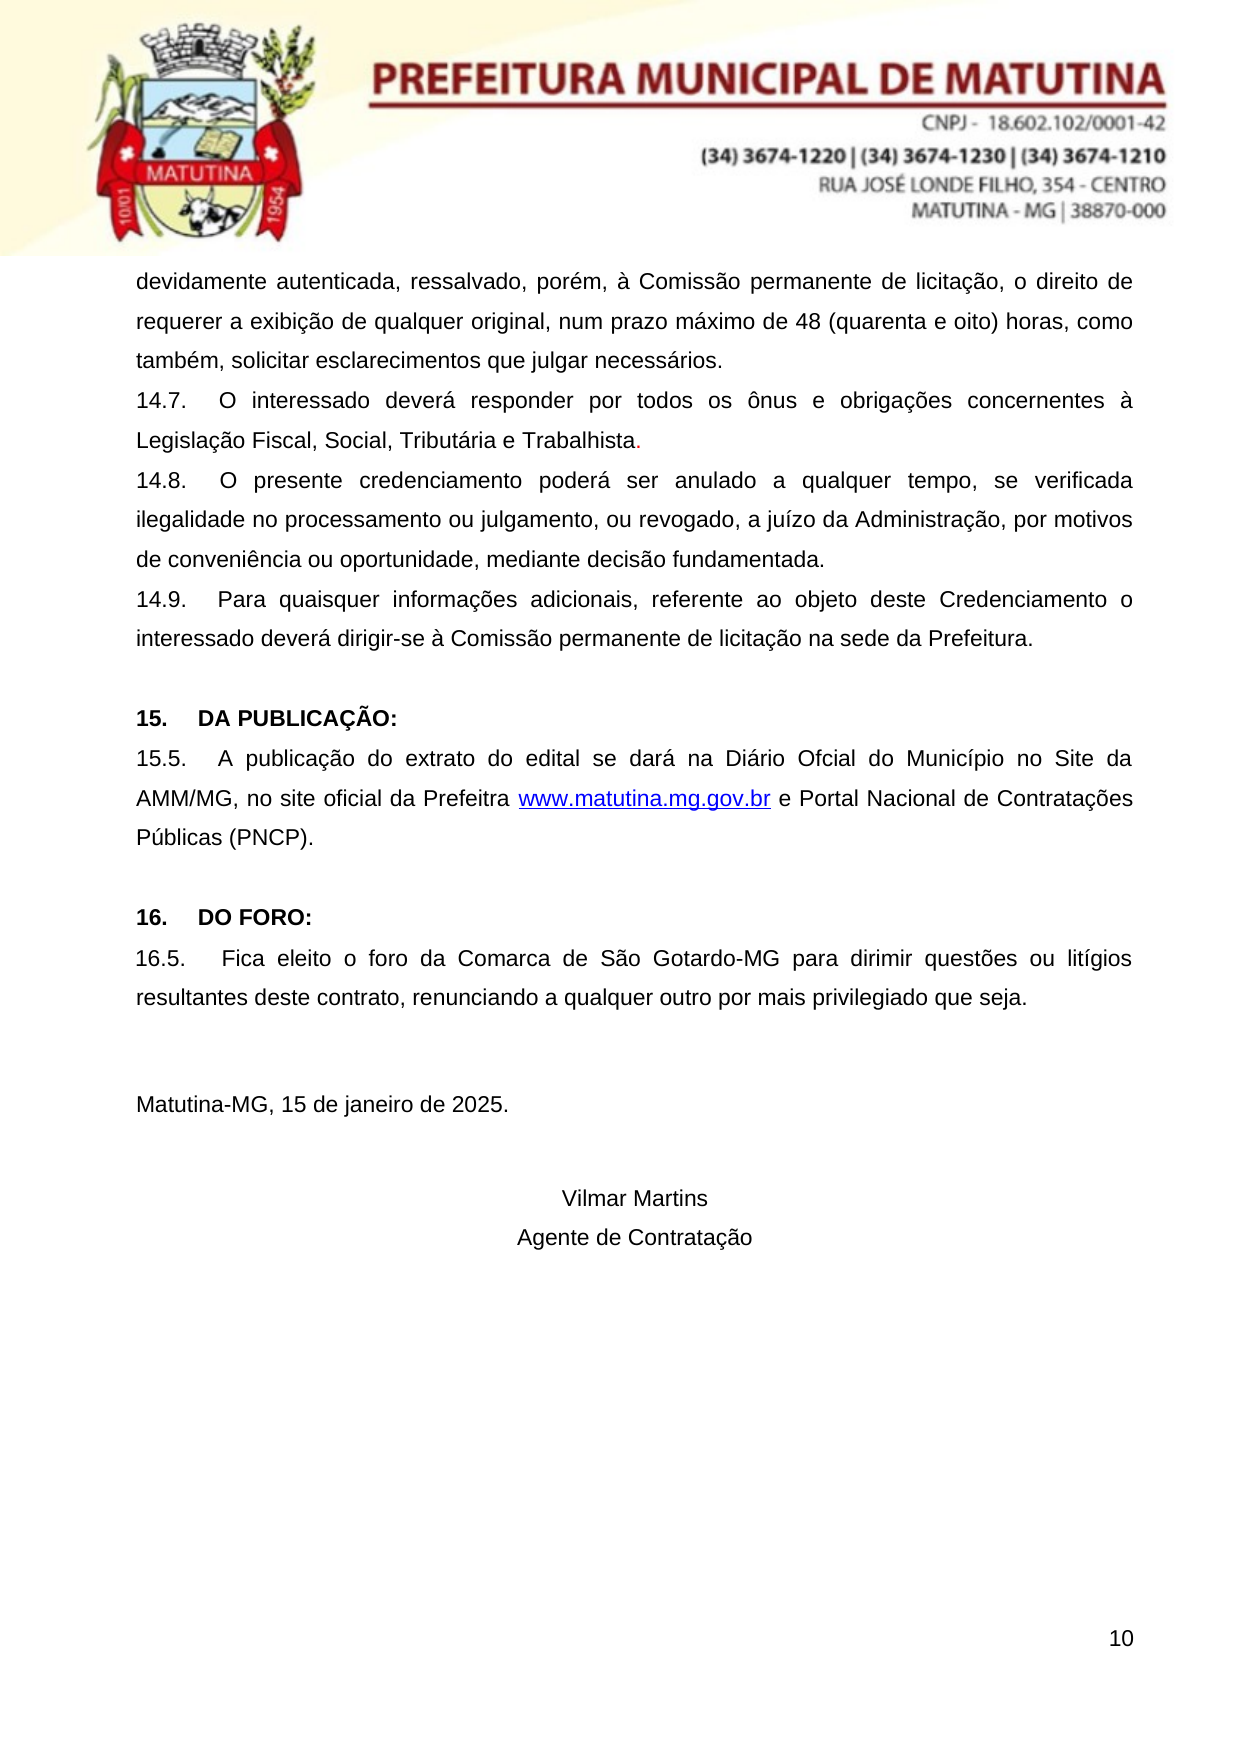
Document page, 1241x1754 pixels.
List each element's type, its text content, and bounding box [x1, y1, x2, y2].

picture [0, 0, 1241, 256]
list Vilmar Martins [136, 1184, 1134, 1211]
list Fica eleito o foro da Comarca de São Gotardo-MG para dirimir questões ou litígios resultantes deste contrato, renunciando a qualquer outro por mais privilegiado que seja. [135, 944, 1134, 1010]
list Matutina-MG, 15 de janeiro de 2025. [136, 1091, 1134, 1118]
list O interessado deverá responder por todos os ônus e obrigações concernentes à Legislação Fiscal, Social, Tributária e Trabalhista. [136, 387, 1134, 453]
list Agente de Contratação [136, 1224, 1134, 1250]
subtitle DO FORO: [136, 904, 1134, 930]
subtitle DA PUBLICAÇÃO: [136, 705, 1134, 731]
list O presente credenciamento poderá ser anulado a qualquer tempo, se verificada ilegalidade no processamento ou julgamento, ou revogado, a juízo da Administração, por motivos de conveniência ou oportunidade, mediante decisão fundamentada. [136, 467, 1134, 572]
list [136, 207, 1134, 373]
list A publicação do extrato do edital se dará na Diário Ofcial do Município no Site da AMM/MG, no site oficial da Prefeitra www.matutina.mg.gov.br e Portal Nacional de Contratações Públicas (PNCP). [136, 745, 1134, 851]
list Para quaisquer informações adicionais, referente ao objeto deste Credenciamento o interessado deverá dirigir-se à Comissão permanente de licitação na sede da Prefeitura. [136, 586, 1134, 651]
